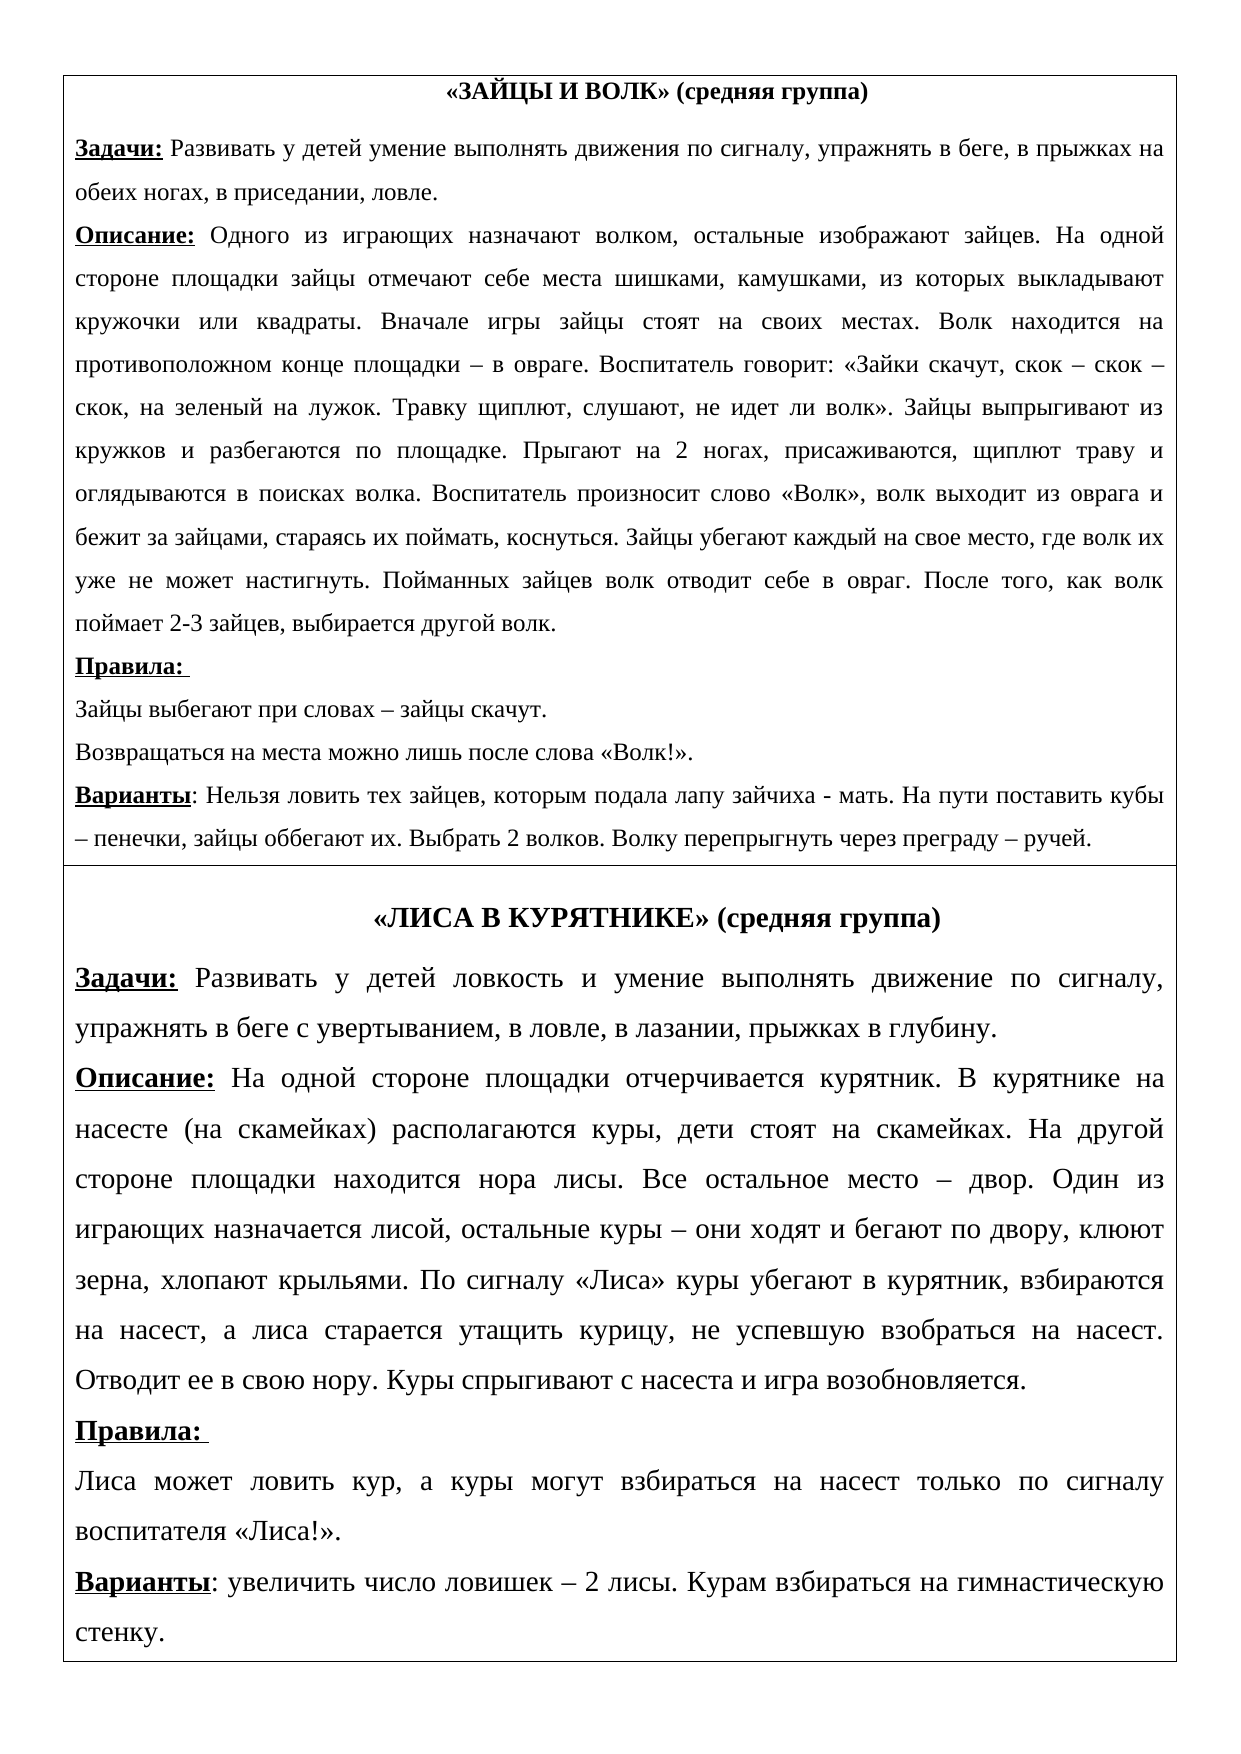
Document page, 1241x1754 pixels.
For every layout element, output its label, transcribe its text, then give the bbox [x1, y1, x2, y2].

table_cell «ЛИСА В КУРЯТНИКЕ» (средняя группа) Задачи: Развивать у детей ловкость и умение выполнять движение по сигналу, упражнять в беге с увертыванием, в ловле, в лазании, прыжках в глубину. Описание: На одной стороне площадки отчерчивается курятник. В курятнике на насесте (на скамейках) располагаются куры, дети стоят на скамейках. На другой стороне площадки находится нора лисы. Все остальное место – двор. Один из играющих назначается лисой, остальные куры – они ходят и бегают по двору, клюют зерна, хлопают крыльями. По сигналу «Лиса» куры убегают в курятник, взбираются на насест, а лиса старается утащить курицу, не успевшую взобраться на насест. Отводит ее в свою нору. Куры спрыгивают с насеста и игра возобновляется. Правила: Лиса может ловить кур, а куры могут взбираться на насест только по сигналу воспитателя «Лиса!». Варианты: увеличить число ловишек – 2 лисы. Курам взбираться на гимнастическую стенку. [64, 866, 1176, 1661]
table_header «ЗАЙЦЫ И ВОЛК» (средняя группа) Задачи: Развивать у детей умение выполнять движения по сигналу, упражнять в беге, в прыжках на обеих ногах, в приседании, ловле. Описание: Одного из играющих назначают волком, остальные изображают зайцев. На одной стороне площадки зайцы отмечают себе места шишками, камушками, из которых выкладывают кружочки или квадраты. Вначале игры зайцы стоят на своих местах. Волк находится на противоположном конце площадки – в овраге. Воспитатель говорит: «Зайки скачут, скок – скок – скок, на зеленый на лужок. Травку щиплют, слушают, не идет ли волк». Зайцы выпрыгивают из кружков и разбегаются по площадке. Прыгают на 2 ногах, присаживаются, щиплют траву и оглядываются в поисках волка. Воспитатель произносит слово «Волк», волк выходит из оврага и бежит за зайцами, стараясь их поймать, коснуться. Зайцы убегают каждый на свое место, где волк их уже не может настигнуть. Пойманных зайцев волк отводит себе в овраг. После того, как волк поймает 2-3 зайцев, выбирается другой волк. Правила: Зайцы выбегают при словах – зайцы скачут. Возвращаться на места можно лишь после слова «Волк!». Варианты: Нельзя ловить тех зайцев, которым подала лапу зайчиха - мать. На пути поставить кубы – пенечки, зайцы оббегают их. Выбрать 2 волков. Волку перепрыгнуть через преграду – ручей. [64, 76, 1176, 865]
